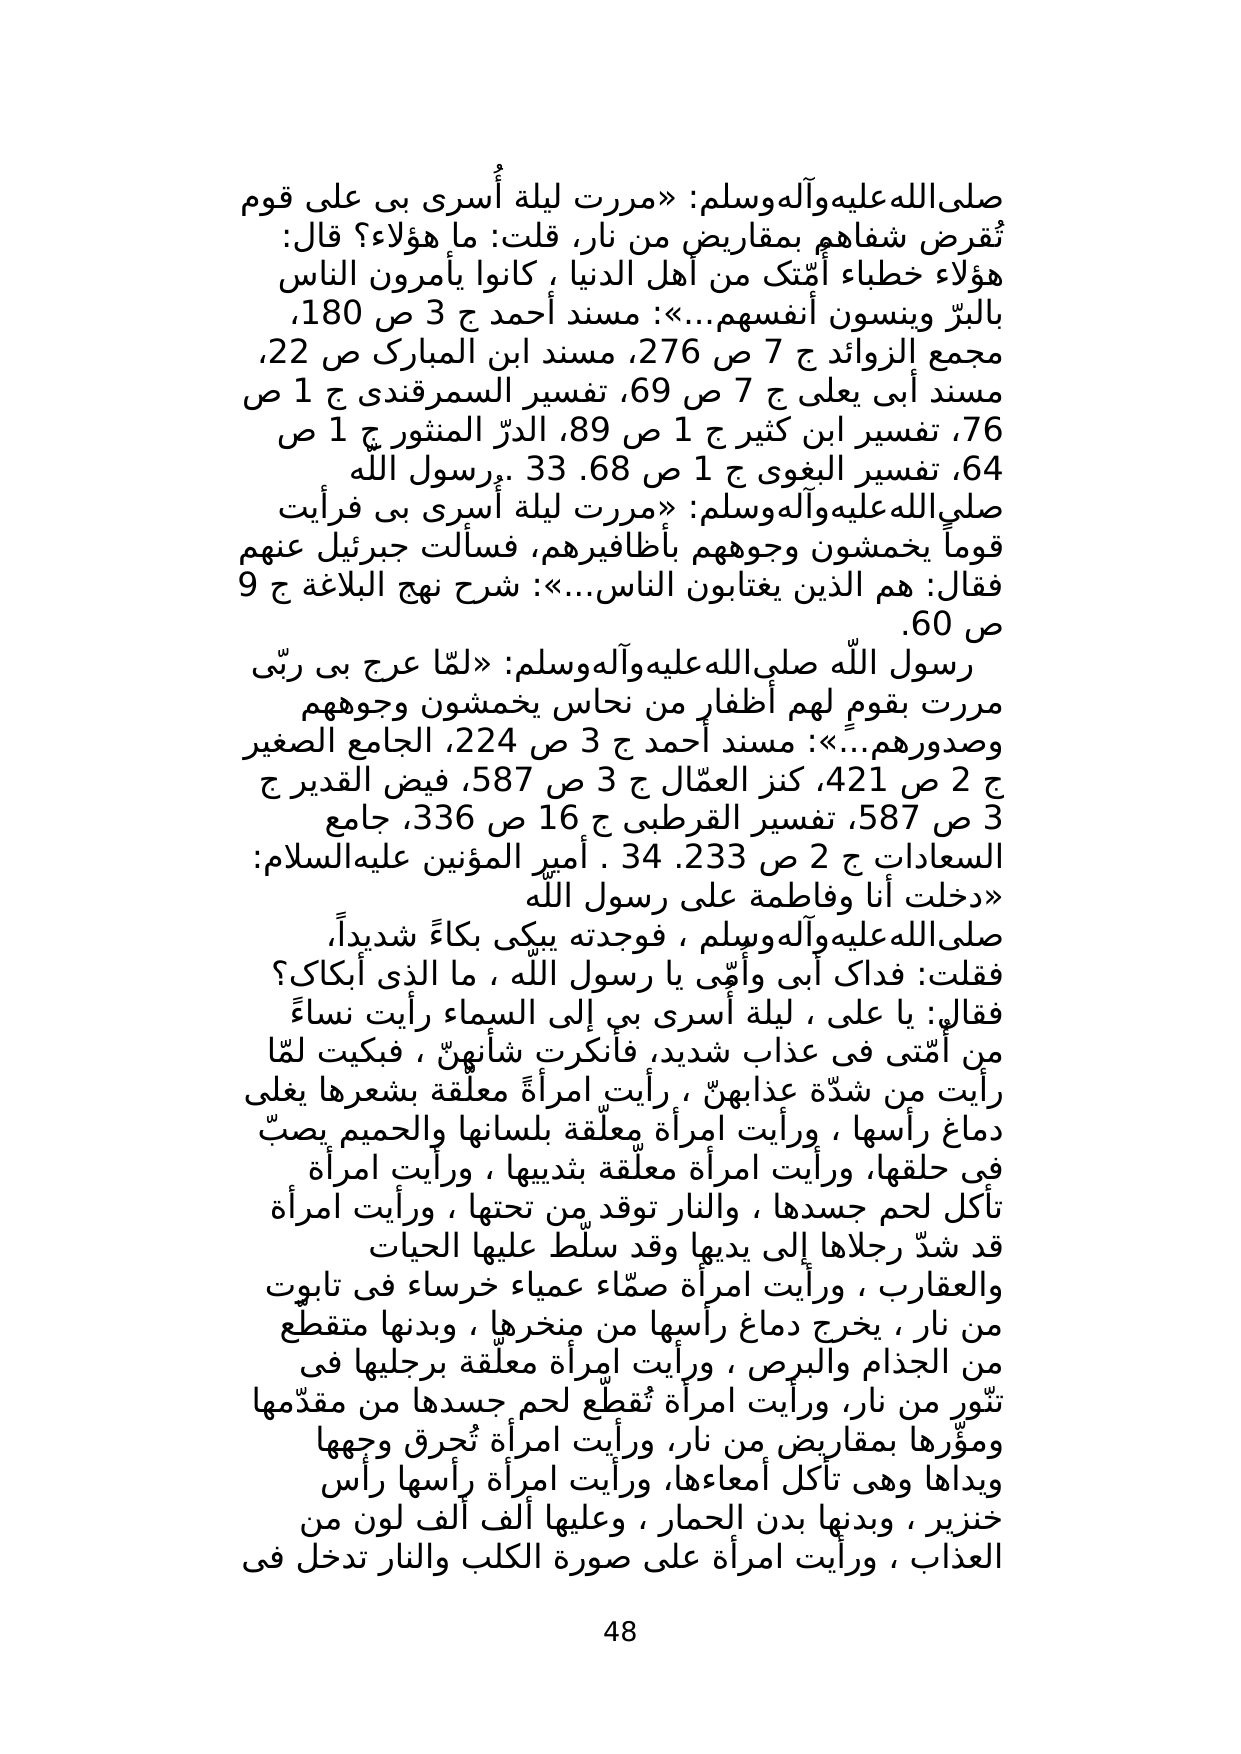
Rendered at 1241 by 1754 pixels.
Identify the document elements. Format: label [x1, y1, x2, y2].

text [236, 177, 1004, 643]
text [236, 643, 1004, 1576]
